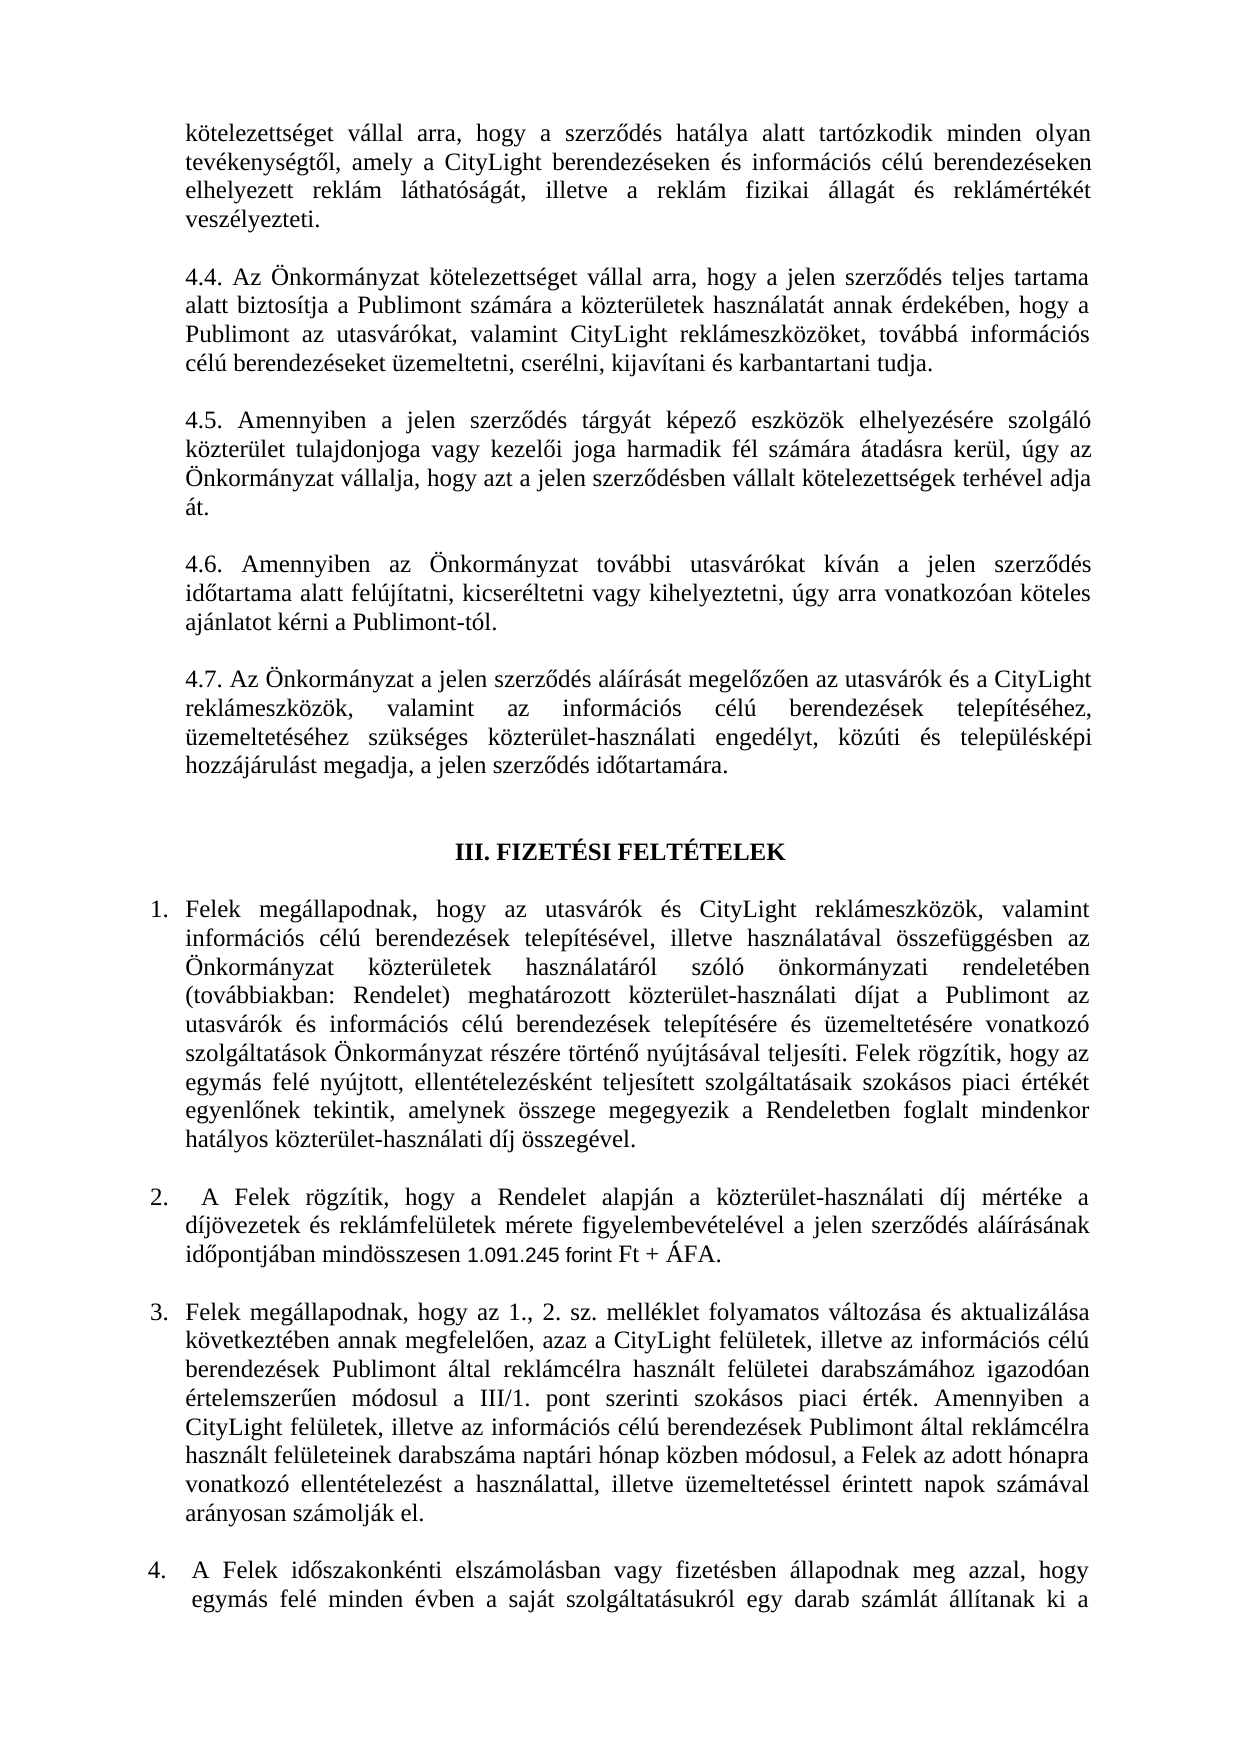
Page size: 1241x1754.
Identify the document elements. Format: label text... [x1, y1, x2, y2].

list Felek megállapodnak, hogy az 1., 2. sz. melléklet folyamatos változása és aktualizálása következtében annak megfelelően, azaz a CityLight felületek, illetve az információs célú berendezések Publimont által reklámcélra használt felületei darabszámához igazodóan értelemszerűen módosul a III/1. pont szerinti szokásos piaci érték. Amennyiben a CityLight felületek, illetve az információs célú berendezések Publimont által reklámcélra használt felületeinek darabszáma naptári hónap közben módosul, a Felek az adott hónapra vonatkozó ellentételezést a használattal, illetve üzemeltetéssel érintett napok számával arányosan számolják el. [150, 1297, 1090, 1527]
text 4.4. Az Önkormányzat kötelezettséget vállal arra, hogy a jelen szerződés teljes tartama alatt biztosítja a Publimont számára a közterületek használatát annak érdekében, hogy a Publimont az utasvárókat, valamint CityLight reklámeszközöket, továbbá információs célú berendezéseket üzemeltetni, cserélni, kijavítani és karbantartani tudja. [185, 262, 1090, 377]
list Felek megállapodnak, hogy az utasvárók és CityLight reklámeszközök, valamint információs célú berendezések telepítésével, illetve használatával összefüggésben az Önkormányzat közterületek használatáról szóló önkormányzati rendeletében (továbbiakban: Rendelet) meghatározott közterület-használati díjat a Publimont az utasvárók és információs célú berendezések telepítésére és üzemeltetésére vonatkozó szolgáltatások Önkormányzat részére történő nyújtásával teljesíti. Felek rögzítik, hogy az egymás felé nyújtott, ellentételezésként teljesített szolgáltatásaik szokásos piaci értékét egyenlőnek tekintik, amelynek összege megegyezik a Rendeletben foglalt mindenkor hatályos közterület-használati díj összegével. [150, 894, 1090, 1153]
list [148, 1556, 1090, 1613]
list 4.6. Amennyiben az Önkormányzat további utasvárókat kíván a jelen szerződés időtartama alatt felújítatni, kicseréltetni vagy kihelyeztetni, úgy arra vonatkozóan köteles ajánlatot kérni a Publimont-tól. [185, 549, 1092, 636]
list 4.5. Amennyiben a jelen szerződés tárgyát képező eszközök elhelyezésére szolgáló közterület tulajdonjoga vagy kezelői joga harmadik fél számára átadásra kerül, úgy az Önkormányzat vállalja, hogy azt a jelen szerződésben vállalt kötelezettségek terhével adja át. [185, 406, 1092, 521]
text 4.7. Az Önkormányzat a jelen szerződés aláírását megelőzően az utasvárók és a CityLight reklámeszközök, valamint az információs célú berendezések telepítéséhez, üzemeltetéséhez szükséges közterület-használati engedélyt, közúti és településképi hozzájárulást megadja, a jelen szerződés időtartamára. [185, 664, 1092, 779]
subtitle III. FIZETÉSI FELTÉTELEK [148, 837, 1092, 866]
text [185, 118, 1092, 233]
list A Felek rögzítik, hogy a Rendelet alapján a közterület-használati díj mértéke a díjövezetek és reklámfelületek mérete figyelembevételével a jelen szerződés aláírásának időpontjában mindösszesen 1.091.245 forint Ft + ÁFA. [150, 1182, 1090, 1268]
